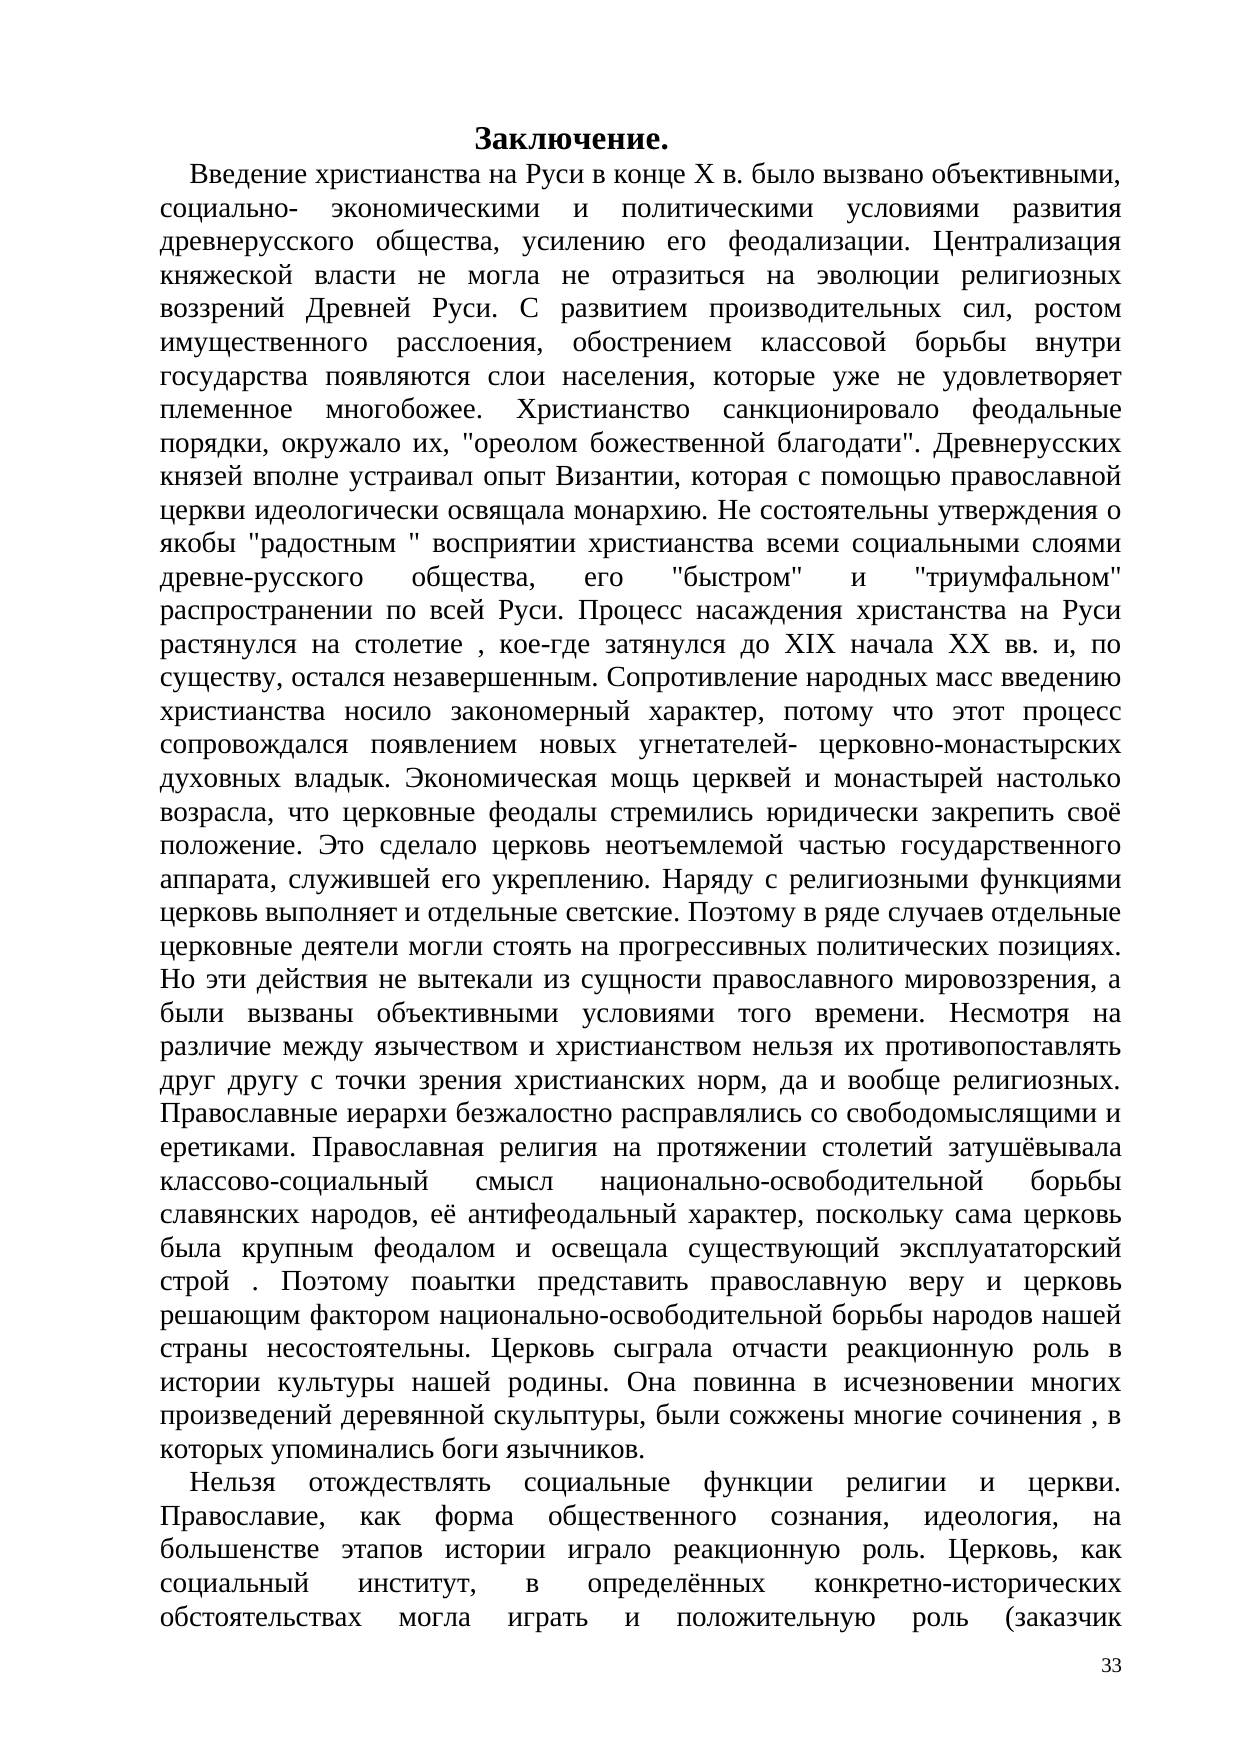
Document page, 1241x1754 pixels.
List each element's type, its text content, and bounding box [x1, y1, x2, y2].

text Введение христианства на Руси в конце X в. было вызвано объективными, социально- экономическими и политическими условиями развития древнерусского общества, усилению его феодализации. Централизация княжеской власти не могла не отразиться на эволюции религиозных воззрений Древней Руси. С развитием производительных сил, ростом имущественного расслоения, обострением классовой борьбы внутри государства появляются слои населения, которые уже не удовлетворяет племенное многобожее. Христианство санкционировало феодальные порядки, окружало их, "ореолом божественной благодати". Древнерусских князей вполне устраивал опыт Византии, которая с помощью православной церкви идеологически освящала монархию. Не состоятельны утверждения о якобы "радостным " восприятии христианства всеми социальными слоями древне-русского общества, его "быстром" и "триумфальном" распространении по всей Руси. Процесс насаждения христанства на Руси растянулся на столетие , кое-где затянулся до XIX начала XX вв. и, по существу, остался незавершенным. Сопротивление народных масс введению христианства носило закономерный характер, потому что этот процесс сопровождался появлением новых угнетателей- церковно-монастырских духовных владык. Экономическая мощь церквей и монастырей настолько возрасла, что церковные феодалы стремились юридически закрепить своё положение. Это сделало церковь неотъемлемой частью государственного аппарата, служившей его укреплению. Наряду с религиозными функциями церковь выполняет и отдельные светские. Поэтому в ряде случаев отдельные церковные деятели могли стоять на прогрессивных политических позициях. Но эти действия не вытекали из сущности православного мировоззрения, а были вызваны объективными условиями того времени. Несмотря на различие между язычеством и христианством нельзя их противопоставлять друг другу с точки зрения христианских норм, да и вообще религиозных. Православные иерархи безжалостно расправлялись со свободомыслящими и еретиками. Православная религия на протяжении столетий затушёвывала классово-социальный смысл национально-освободительной борьбы славянских народов, её антифеодальный характер, поскольку сама церковь была крупным феодалом и освещала существующий эксплуататорский строй . Поэтому поаытки представить православную веру и церковь решающим фактором национально-освободительной борьбы народов нашей страны несостоятельны. Церковь сыграла отчасти реакционную роль в истории культуры нашей родины. Она повинна в исчезновении многих произведений деревянной скульптуры, были сожжены многие сочинения , в которых упоминались боги язычников. [159, 157, 1122, 1465]
subtitle Заключение. [159, 118, 1122, 157]
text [159, 1465, 1122, 1632]
